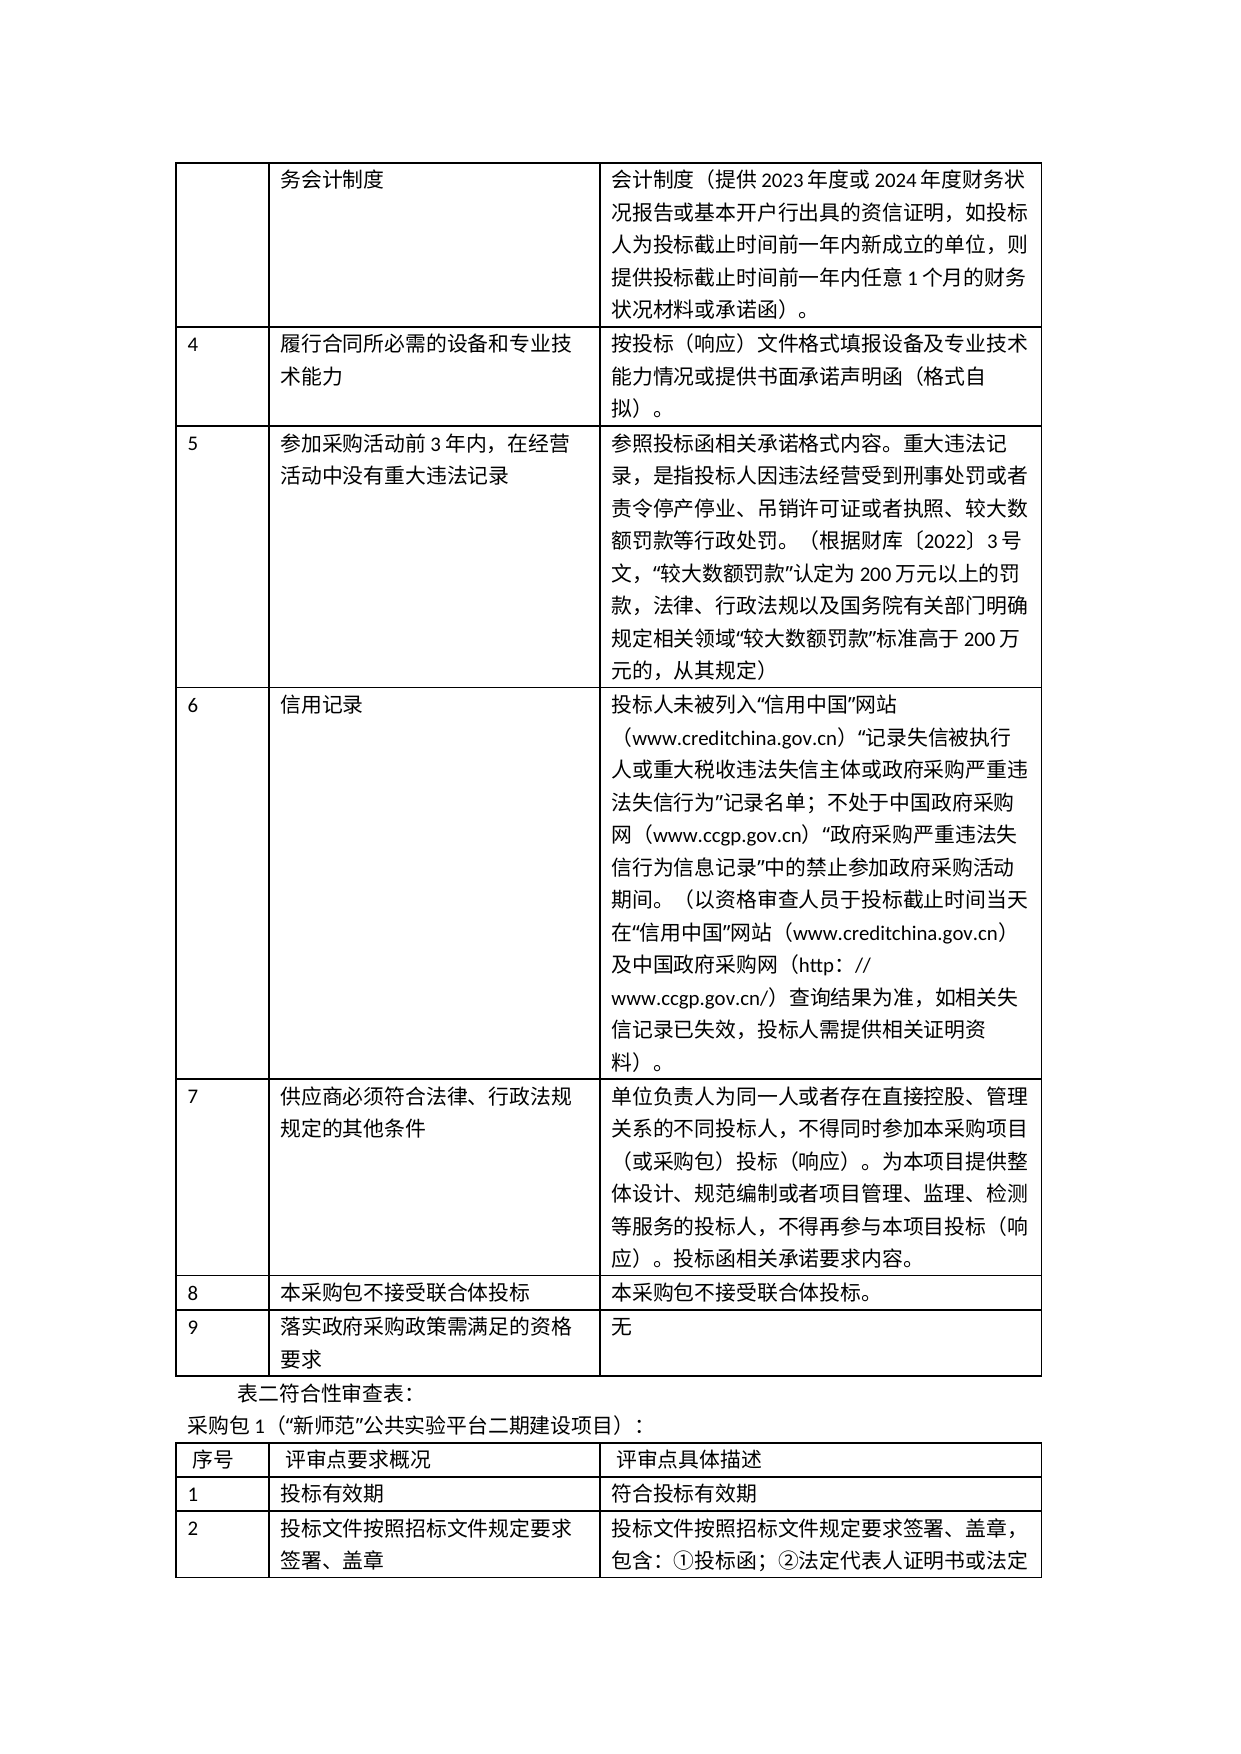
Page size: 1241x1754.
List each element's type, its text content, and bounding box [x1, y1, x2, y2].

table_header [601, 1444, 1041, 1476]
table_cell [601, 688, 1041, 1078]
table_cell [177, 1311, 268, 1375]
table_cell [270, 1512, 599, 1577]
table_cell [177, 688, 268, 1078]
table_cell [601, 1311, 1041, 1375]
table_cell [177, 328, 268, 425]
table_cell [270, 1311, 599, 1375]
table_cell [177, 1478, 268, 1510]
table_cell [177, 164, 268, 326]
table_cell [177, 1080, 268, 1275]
text 采购包1（“新师范”公共实验平台二期建设项目）： [187, 1409, 1053, 1442]
text 表二符合性审查表： [187, 1377, 1053, 1409]
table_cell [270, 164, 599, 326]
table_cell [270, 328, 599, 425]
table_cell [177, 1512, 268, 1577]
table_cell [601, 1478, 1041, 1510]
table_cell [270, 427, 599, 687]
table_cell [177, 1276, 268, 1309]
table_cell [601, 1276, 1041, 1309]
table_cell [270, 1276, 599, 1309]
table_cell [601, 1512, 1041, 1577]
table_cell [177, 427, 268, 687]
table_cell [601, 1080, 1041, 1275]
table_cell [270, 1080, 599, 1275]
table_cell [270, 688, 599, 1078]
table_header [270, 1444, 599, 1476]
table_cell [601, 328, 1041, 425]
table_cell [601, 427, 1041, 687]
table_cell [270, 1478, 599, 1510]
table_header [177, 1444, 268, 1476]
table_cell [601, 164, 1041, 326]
